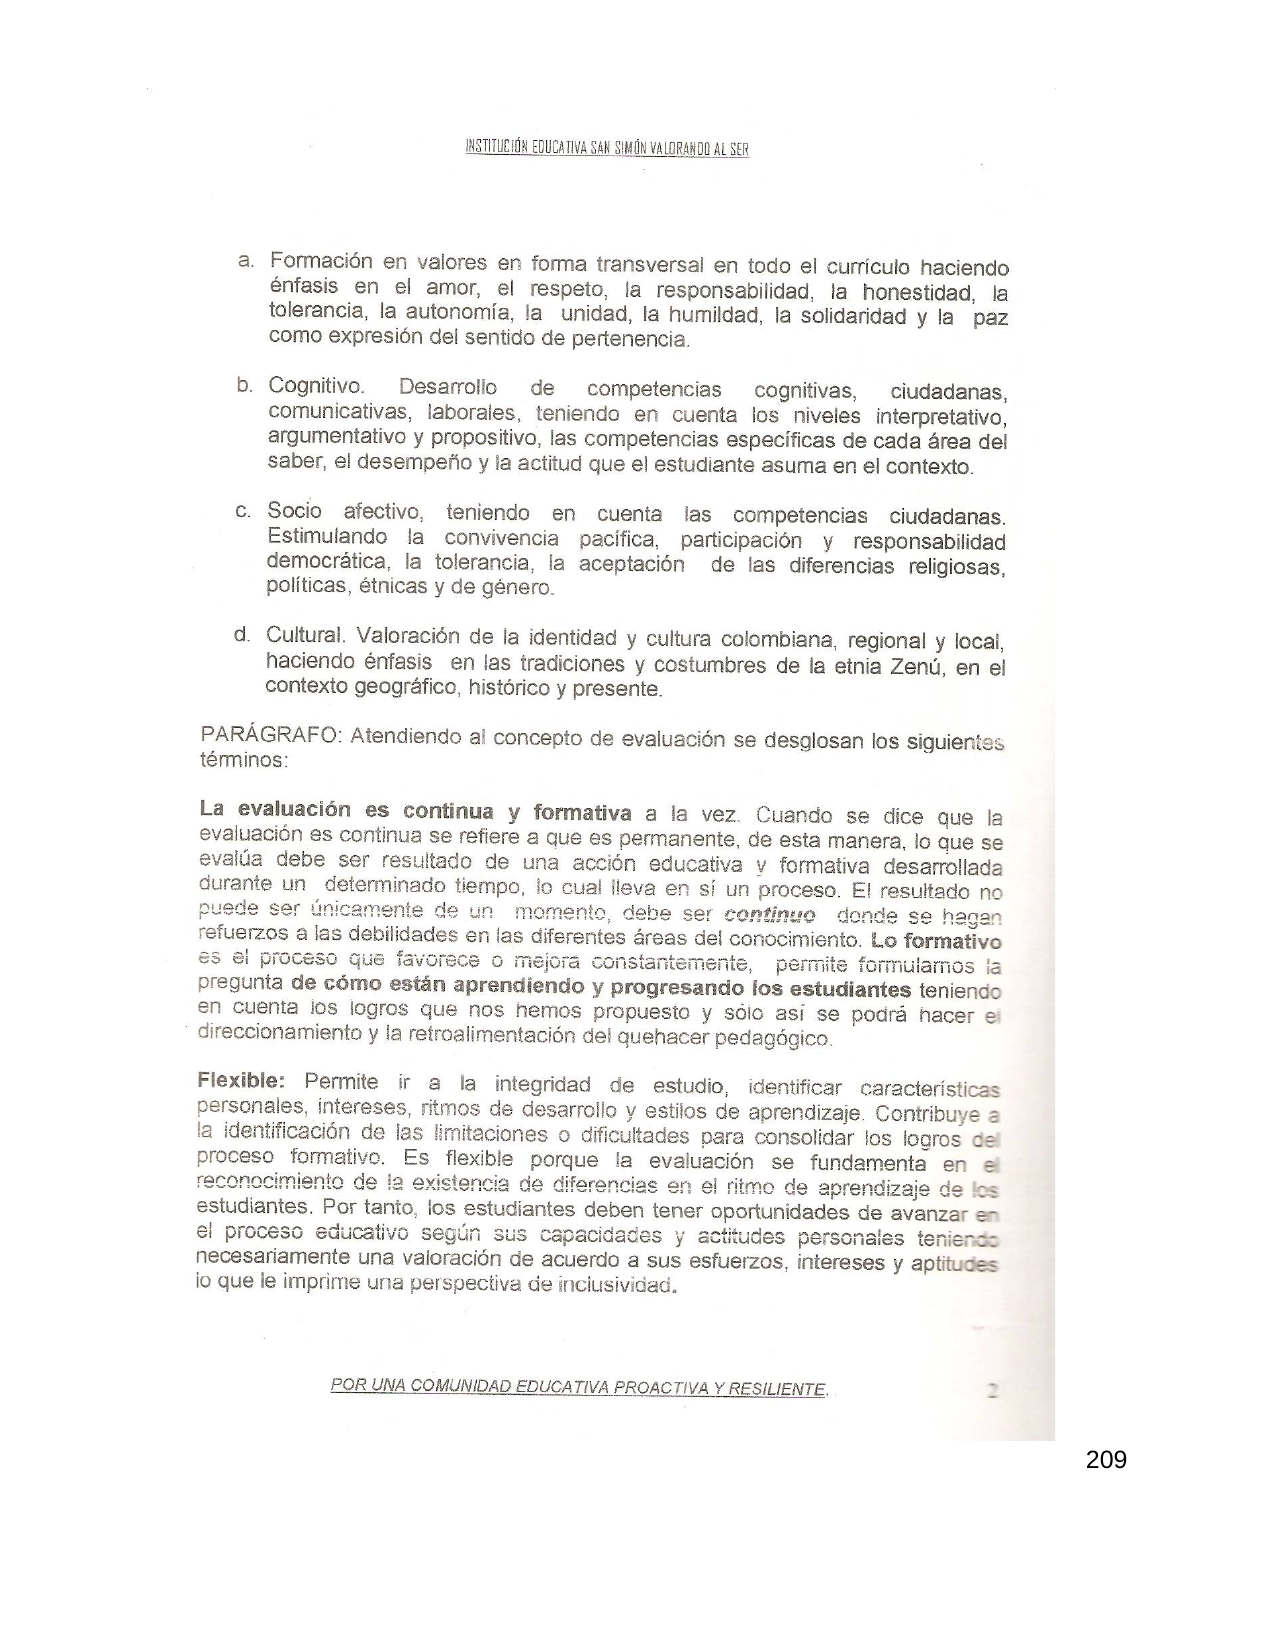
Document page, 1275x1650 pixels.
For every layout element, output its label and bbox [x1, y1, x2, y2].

picture [147, 88, 1056, 1442]
